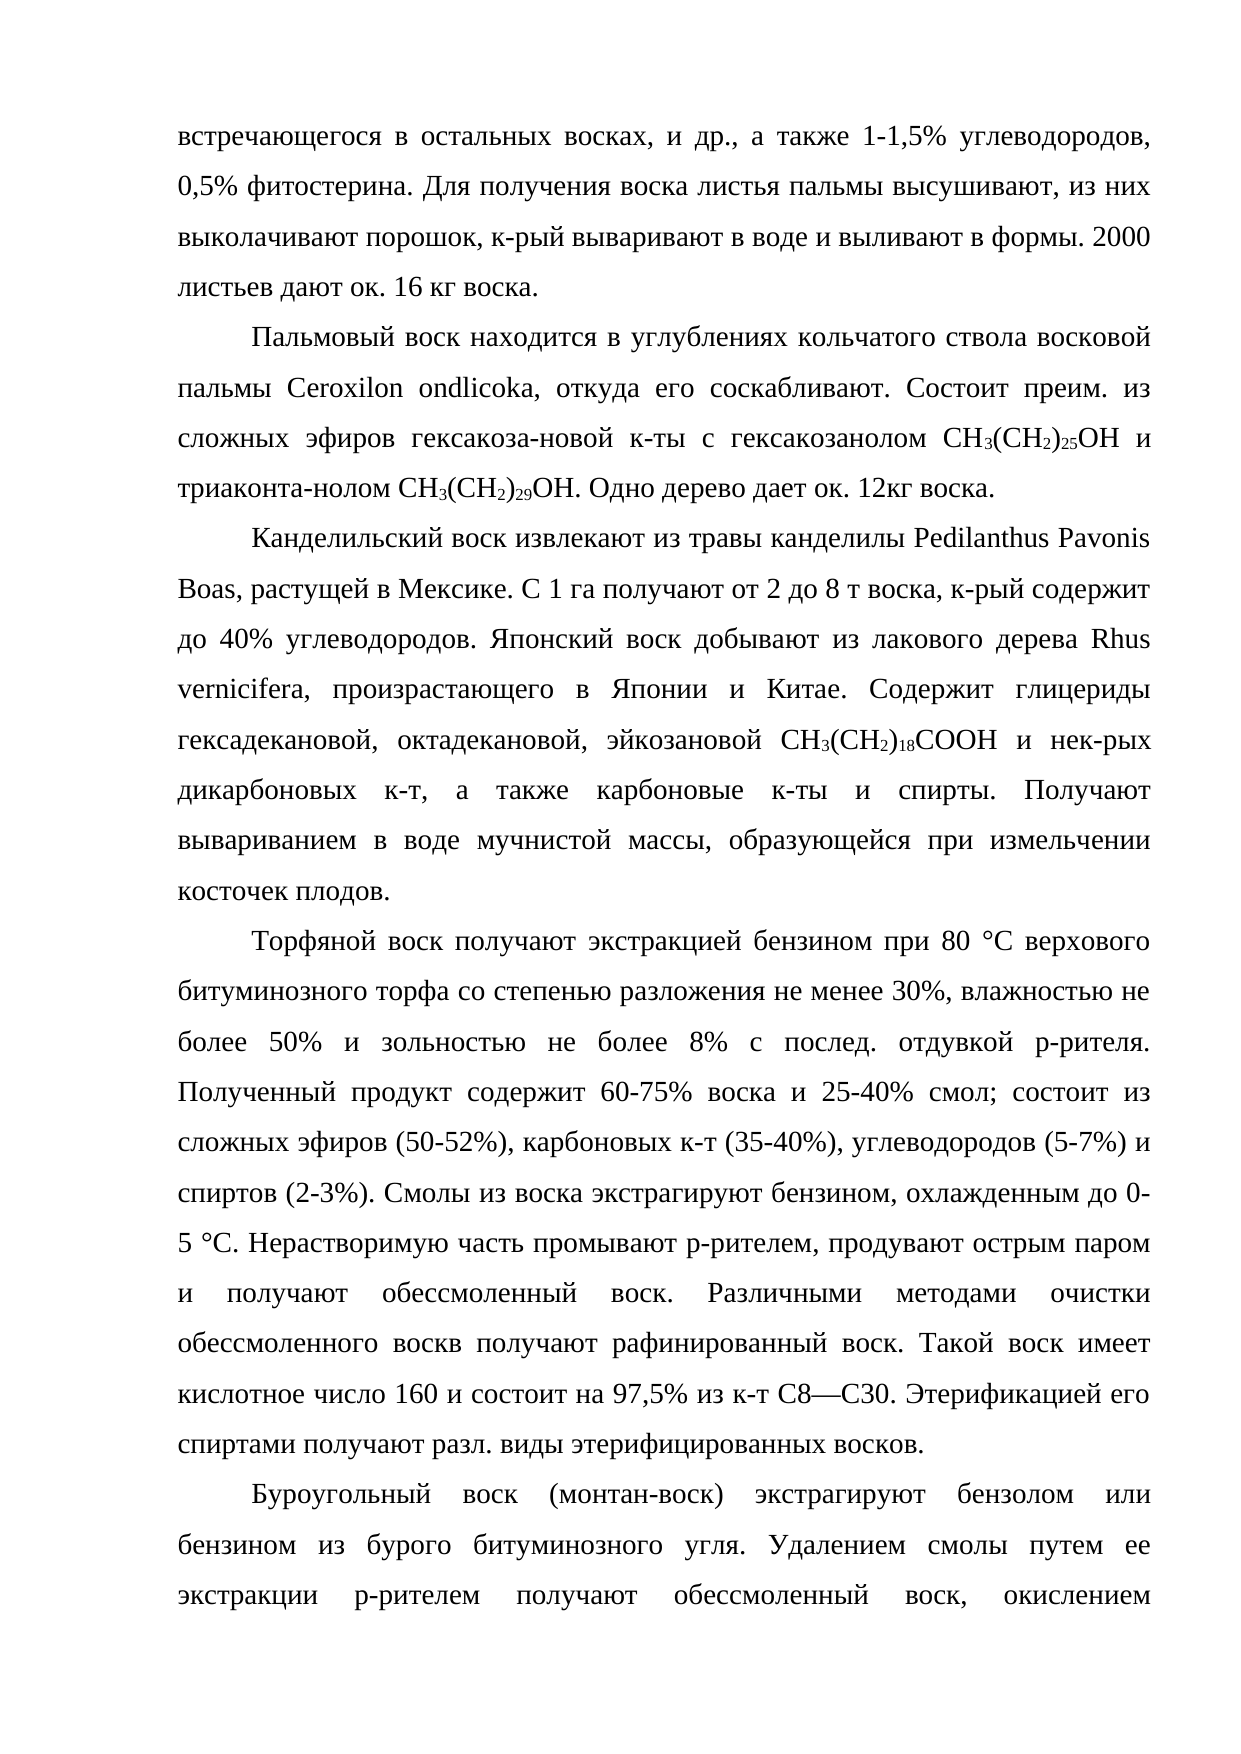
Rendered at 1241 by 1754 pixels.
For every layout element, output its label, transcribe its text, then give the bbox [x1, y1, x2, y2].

text Пальмовый воск находится в углублениях кольчатого ствола восковой пальмы Ceroxilon ondlicoka, откуда его соскабливают. Состоит преим. из сложных эфиров гексакоза-новой к-ты с гексакозанолом СН3(СН2)25ОН и триаконта-нолом СН3(СН2)29ОН. Одно дерево дает ок. 12кг воска. [177, 319, 1152, 504]
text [177, 118, 1152, 303]
text Торфяной воск получают экстракцией бензином при 80 °С верхового битуминозного торфа со степенью разложения не менее 30%, влажностью не более 50% и зольностью не более 8% с послед. отдувкой р-рителя. Полученный продукт содержит 60-75% воска и 25-40% смол; состоит из сложных эфиров (50-52%), карбоновых к-т (35-40%), углеводородов (5-7%) и спиртов (2-3%). Смолы из воска экстрагируют бензином, охлажденным до 0-5 °С. Нерастворимую часть промывают р-рителем, продувают острым паром и получают обессмоленный воск. Различными методами очистки обессмоленного воскв получают рафинированный воск. Такой воск имеет кислотное число 160 и состоит на 97,5% из к-т С8—С30. Этерификацией его спиртами получают разл. виды этерифицированных восков. [177, 923, 1152, 1460]
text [177, 1477, 1152, 1611]
text Канделильский воск извлекают из травы канделилы Pedilanthus Pavonis Boas, растущей в Мексике. С 1 га получают от 2 до 8 т воска, к-рый содержит до 40% углеводородов. Японский воск добывают из лакового дерева Rhus vernicifera, произрастающего в Японии и Китае. Содержит глицериды гексадекановой, октадекановой, эйкозановой СН3(СН2)18СООН и нек-рых дикарбоновых к-т, а также карбоновые к-ты и спирты. Получают вывариванием в воде мучнистой массы, образующейся при измельчении косточек плодов. [177, 521, 1152, 906]
